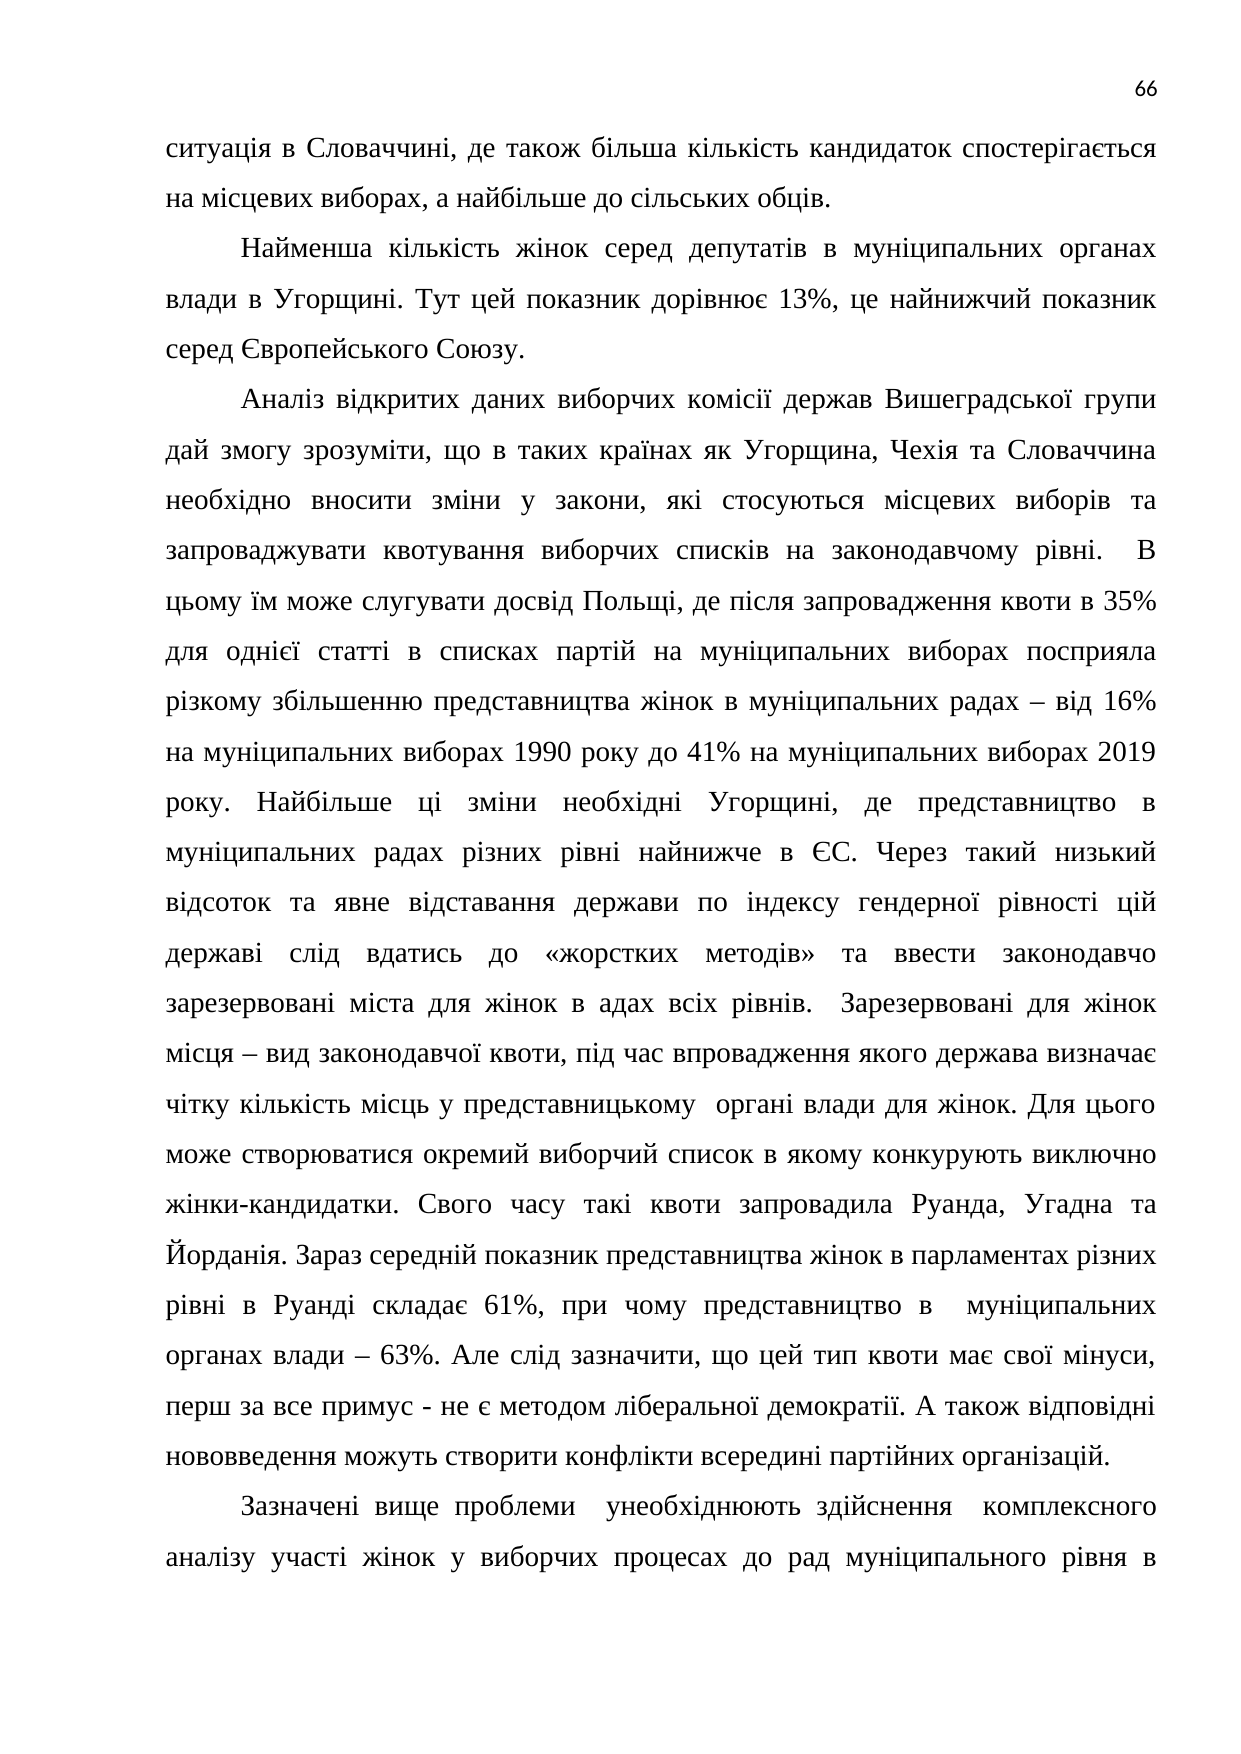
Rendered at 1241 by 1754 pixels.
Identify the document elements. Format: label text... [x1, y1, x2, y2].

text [165, 1488, 1157, 1572]
text Найменша кількість жінок серед депутатів в муніципальних органах влади в Угорщині. Тут цей показник дорівнює 13%, це найнижчий показник серед Європейського Союзу. [165, 231, 1157, 365]
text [165, 130, 1157, 214]
text Аналіз відкритих даних виборчих комісії держав Вишеградської групи дай змогу зрозуміти, що в таких країнах як Угорщина, Чехія та Словаччина необхідно вносити зміни у закони, які стосуються місцевих виборів та запроваджувати квотування виборчих списків на законодавчому рівні. В цьому їм може слугувати досвід Польщі, де після запровадження квоти в 35% для однієї статті в списках партій на муніципальних виборах посприяла різкому збільшенню представництва жінок в муніципальних радах – від 16% на муніципальних виборах 1990 року до 41% на муніципальних виборах 2019 року. Найбільше ці зміни необхідні Угорщині, де представництво в муніципальних радах різних рівні найнижче в ЄС. Через такий низький відсоток та явне відставання держави по індексу гендерної рівності цій державі слід вдатись до «жорстких методів» та ввести законодавчо зарезервовані міста для жінок в адах всіх рівнів. Зарезервовані для жінок місця – вид законодавчої квоти, під час впровадження якого держава визначає чітку кількість місць у представницькому органі влади для жінок. Для цього може створюватися окремий виборчий список в якому конкурують виключно жінки-кандидатки. Свого часу такі квоти запровадила Руанда, Угадна та Йорданія. Зараз середній показник представництва жінок в парламентах різних рівні в Руанді складає 61%, при чому представництво в муніципальних органах влади – 63%. Але слід зазначити, що цей тип квоти має свої мінуси, перш за все примус - не є методом ліберальної демократії. А також відповідні нововведення можуть створити конфлікти всередині партійних організацій. [165, 381, 1157, 1472]
